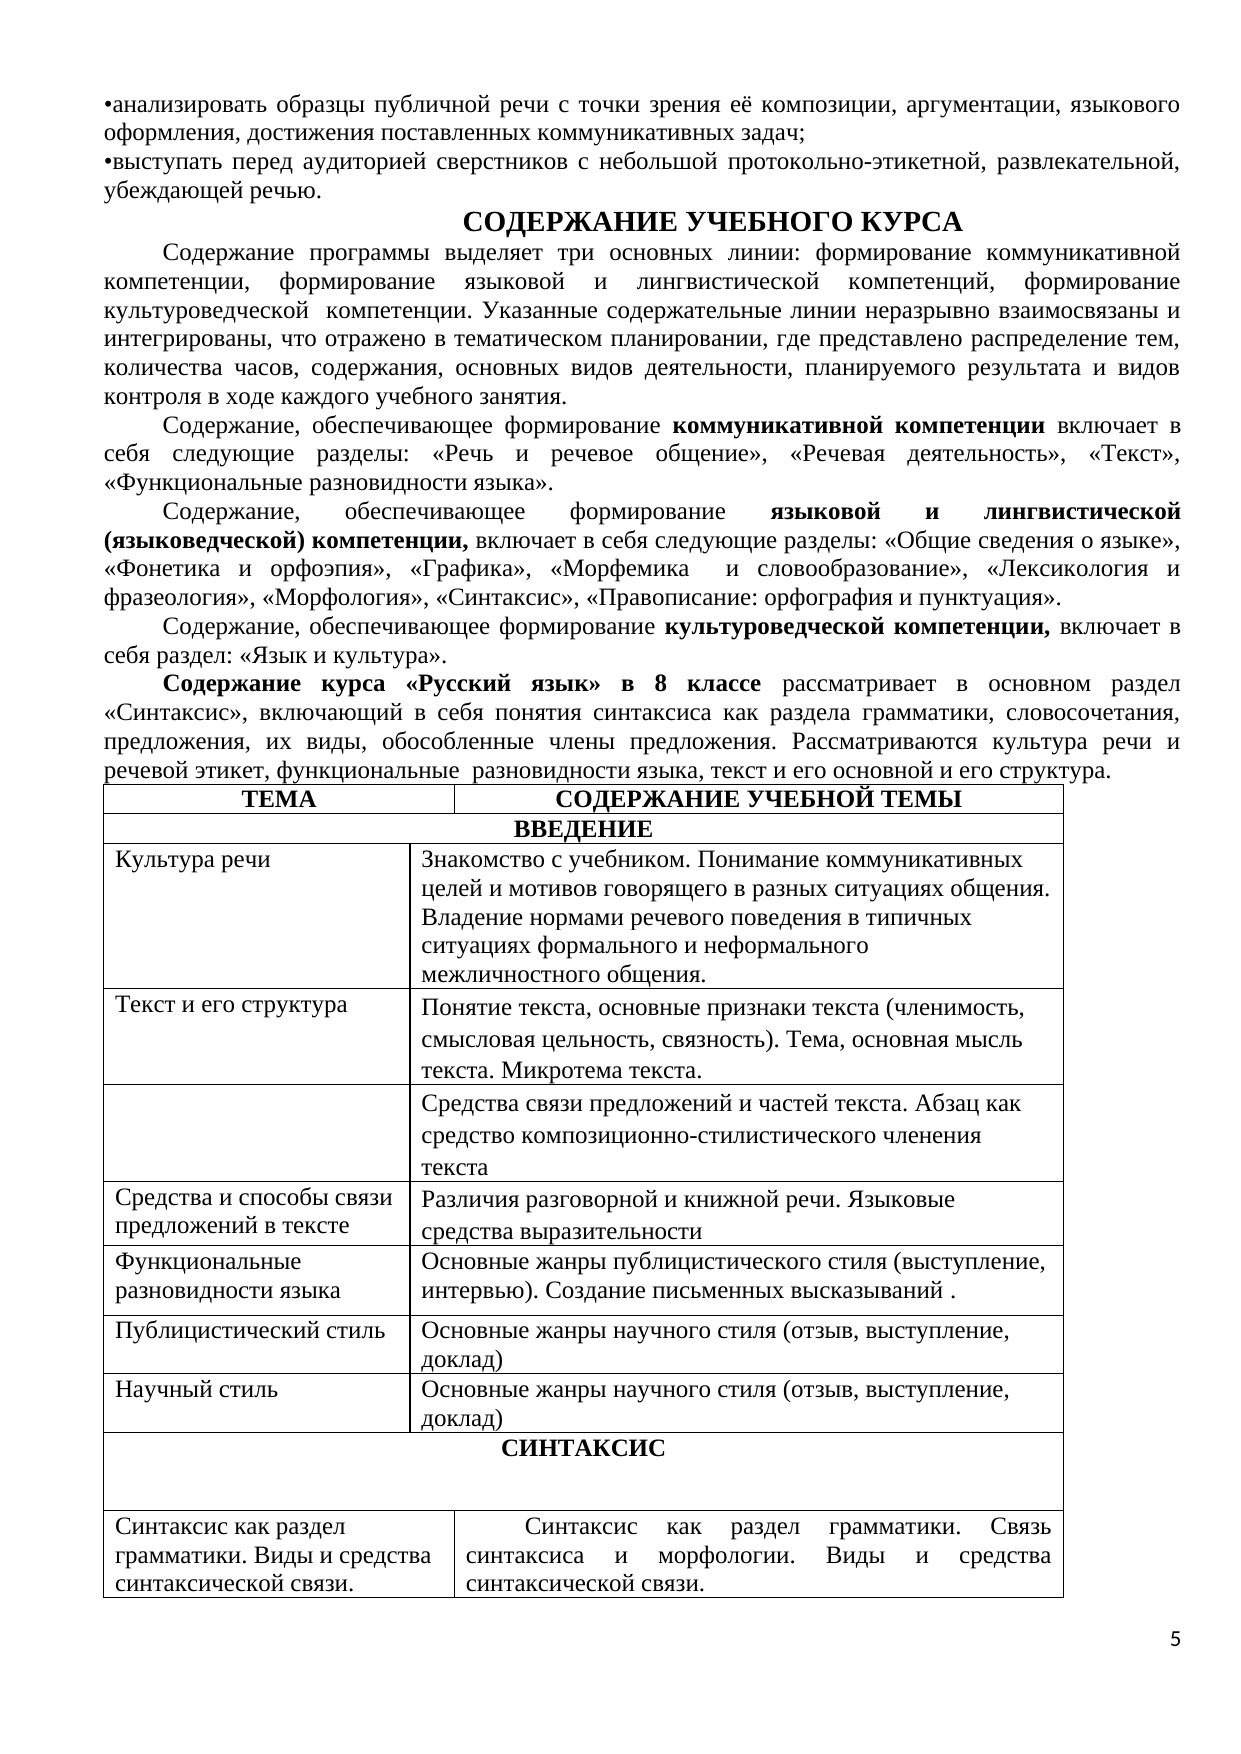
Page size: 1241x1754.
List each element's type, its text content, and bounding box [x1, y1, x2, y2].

table_cell Средства и способы связи предложений в тексте [104, 1182, 409, 1245]
table_cell Культура речи [104, 844, 409, 988]
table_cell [455, 1511, 1063, 1597]
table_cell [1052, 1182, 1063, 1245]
table_cell ВВЕДЕНИЕ [104, 814, 1063, 843]
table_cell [104, 1511, 454, 1597]
table_cell Публицистический стиль [104, 1316, 409, 1373]
table_header ТЕМА [104, 785, 454, 813]
table_header СОДЕРЖАНИЕ УЧЕБНОЙ ТЕМЫ [455, 785, 1063, 813]
text Содержание программы выделяет три основных линии: формирование коммуникативной компетенции, формирование языковой и лингвистической компетенций, формирование культуроведческой компетенции. Указанные содержательные линии неразрывно взаимосвязаны и интегрированы, что отражено в тематическом планировании, где представлено распределение тем, количества часов, содержания, основных видов деятельности, планируемого результата и видов контроля в ходе каждого учебного занятия. [103, 237, 1181, 410]
table_cell Знакомство с учебником. Понимание коммуникативных целей и мотивов говорящего в разных ситуациях общения. Владение нормами речевого поведения в типичных ситуациях формального и неформального межличностного общения. [411, 844, 697, 988]
table_cell Основные жанры научного стиля (отзыв, выступление, доклад) [503, 1374, 1063, 1432]
table_cell Текст и его структура [104, 989, 409, 1084]
text •выступать перед аудиторией сверстников с небольшой протокольно-этикетной, развлекательной, убеждающей речью. [103, 146, 1181, 204]
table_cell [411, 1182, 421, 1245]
table_cell Основные жанры научного стиля (отзыв, выступление, доклад) [503, 1316, 1063, 1373]
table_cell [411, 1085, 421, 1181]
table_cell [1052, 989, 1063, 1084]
text Содержание, обеспечивающее формирование языковой и лингвистической (языковедческой) компетенции, включает в себя следующие разделы: «Общие сведения о языке», «Фонетика и орфоэпия», «Графика», «Морфемика и словообразование», «Лексикология и фразеология», «Морфология», «Синтаксис», «Правописание: орфография и пунктуация». [103, 496, 1181, 611]
text •анализировать образцы публичной речи с точки зрения её композиции, аргументации, языкового оформления, достижения поставленных коммуникативных задач; [103, 89, 1181, 146]
table_cell [104, 1085, 409, 1181]
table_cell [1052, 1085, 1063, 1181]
list СОДЕРЖАНИЕ УЧЕБНОГО КУРСА [244, 204, 1181, 237]
table_cell Знакомство с учебником. Понимание коммуникативных целей и мотивов говорящего в разных ситуациях общения. Владение нормами речевого поведения в типичных ситуациях формального и неформального межличностного общения. [707, 844, 1063, 988]
text Содержание курса «Русский язык» в 8 классе рассматривает в основном раздел «Синтаксис», включающий в себя понятия синтаксиса как раздела грамматики, словосочетания, предложения, их виды, обособленные члены предложения. Рассматриваются культура речи и речевой этикет, функциональные разновидности языка, текст и его основной и его структура. [103, 668, 1181, 783]
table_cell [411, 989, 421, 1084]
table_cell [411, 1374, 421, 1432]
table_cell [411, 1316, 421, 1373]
text Содержание, обеспечивающее формирование коммуникативной компетенции включает в себя следующие разделы: «Речь и речевое общение», «Речевая деятельность», «Текст», «Функциональные разновидности языка». [103, 410, 1181, 496]
table_cell Функциональные разновидности языка [104, 1246, 409, 1314]
table_cell СИНТАКСИС [104, 1433, 1063, 1510]
table_cell Научный стиль [104, 1374, 409, 1432]
text Содержание, обеспечивающее формирование культуроведческой компетенции, включает в себя раздел: «Язык и культура». [103, 611, 1181, 668]
table_cell Основные жанры публицистического стиля (выступление, интервью). Создание письменных высказываний . [411, 1246, 1063, 1314]
